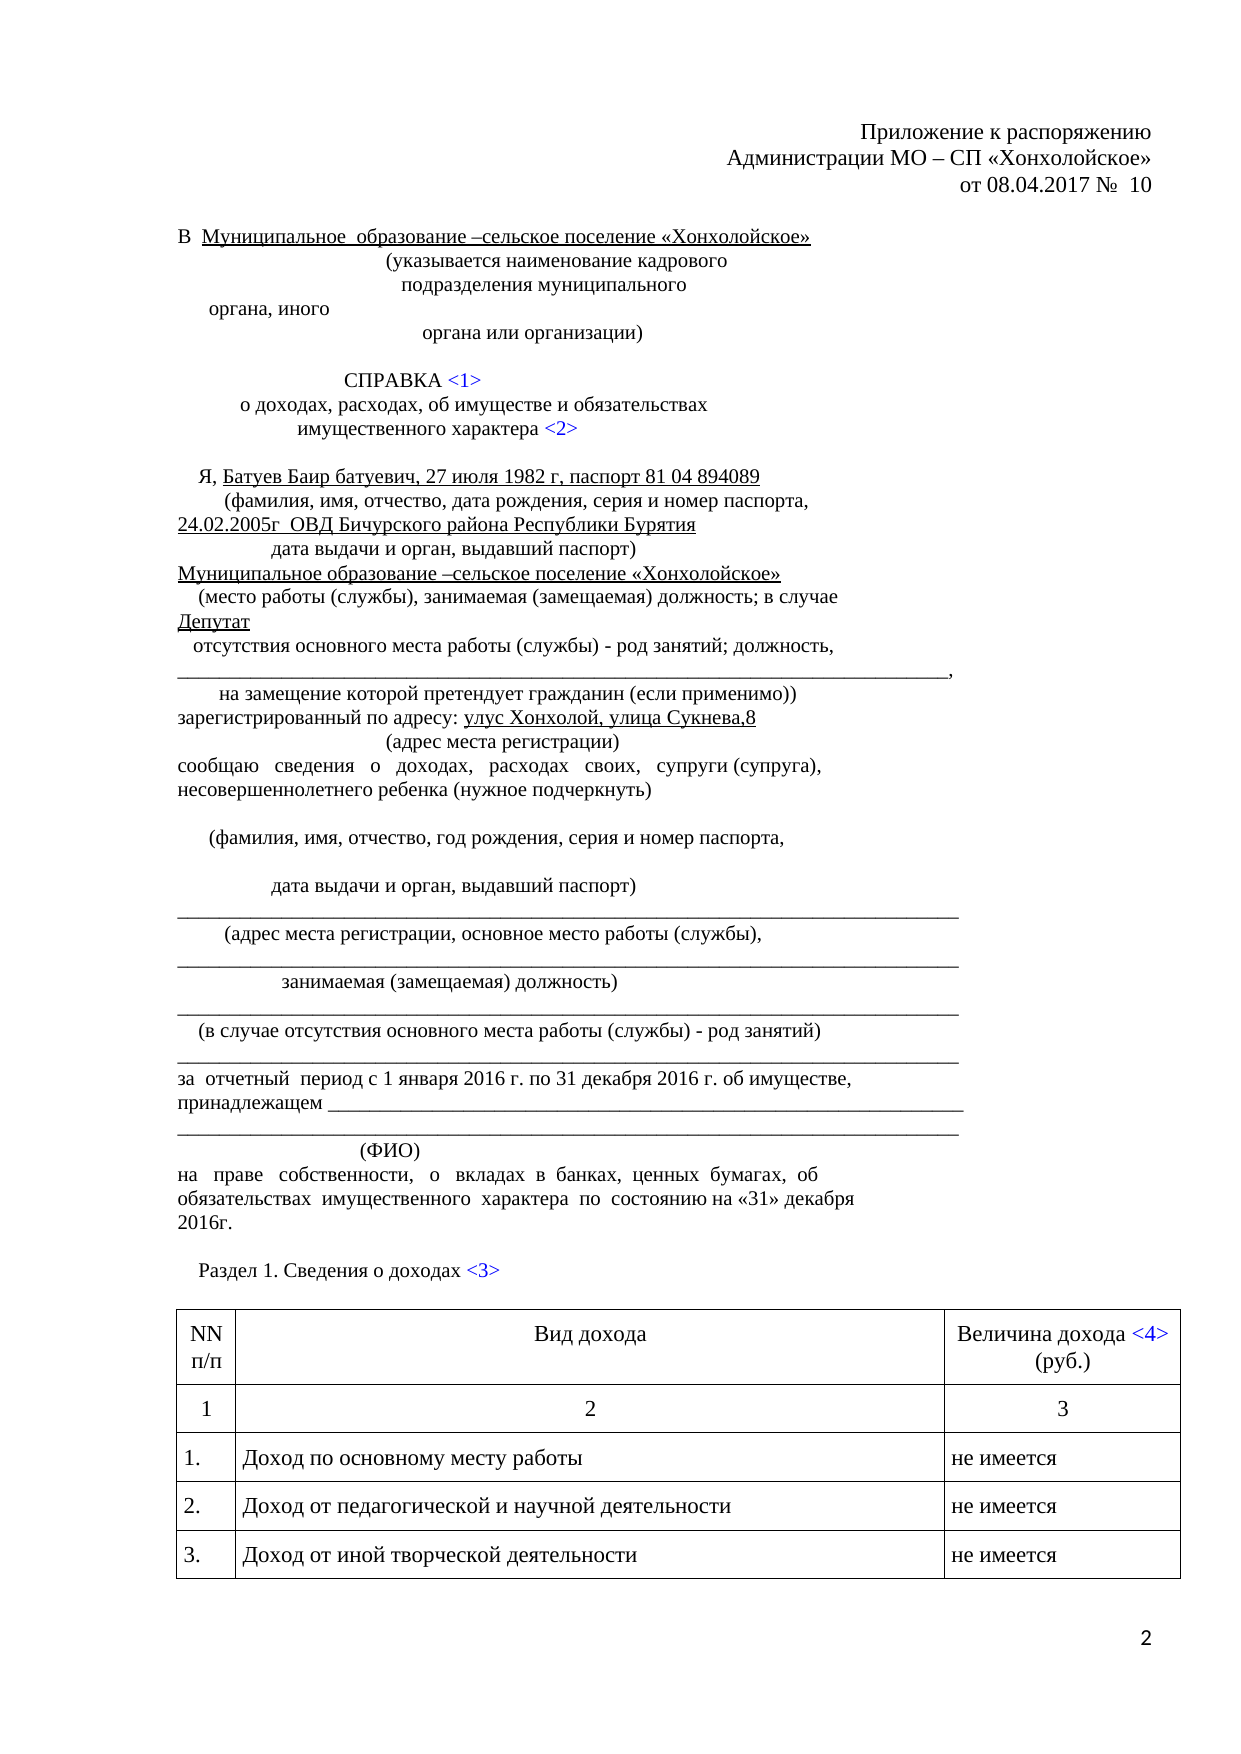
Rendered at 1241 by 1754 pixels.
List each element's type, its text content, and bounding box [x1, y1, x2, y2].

table_cell не имеется [945, 1433, 1180, 1481]
table_cell 1 [177, 1385, 235, 1432]
text СПРАВКА <1> [177, 368, 1152, 392]
table_cell 3. [177, 1531, 235, 1578]
text подразделения муниципального [177, 272, 1152, 296]
text __________________________________________________________________________, [177, 657, 1152, 681]
text сообщаю сведения о доходах, расходах своих, супруги (супруга), [177, 753, 1152, 777]
text ___________________________________________________________________________ [177, 945, 1152, 969]
text на праве собственности, о вкладах в банках, ценных бумагах, об [177, 1162, 1152, 1186]
text несовершеннолетнего ребенка (нужное подчеркнуть) [177, 777, 1152, 801]
text (адрес места регистрации) [177, 729, 1152, 753]
text обязательствах имущественного характера по состоянию на «31» декабря [177, 1186, 1152, 1210]
text (фамилия, имя, отчество, дата рождения, серия и номер паспорта, [177, 488, 1152, 512]
text зарегистрированный по адресу: улус Хонхолой, улица Сукнева,8 [177, 705, 1152, 729]
text (адрес места регистрации, основное место работы (службы), [177, 921, 1152, 945]
text (фамилия, имя, отчество, год рождения, серия и номер паспорта, [177, 825, 1152, 849]
table_header NN п/п [177, 1310, 235, 1384]
text (в случае отсутствия основного места работы (службы) - род занятий) [177, 1018, 1152, 1042]
text Я, Батуев Баир батуевич, 27 июля 1982 г, паспорт 81 04 894089 [177, 464, 1152, 488]
text В Муниципальное образование –сельское поселение «Хонхолойское» [177, 223, 1152, 248]
text на замещение которой претендует гражданин (если применимо)) [177, 681, 1152, 705]
text ___________________________________________________________________________ [177, 1042, 1152, 1066]
text ___________________________________________________________________________ [177, 993, 1152, 1018]
table_cell 2. [177, 1482, 235, 1529]
table_header Вид дохода [236, 1310, 944, 1384]
table_cell Доход от педагогической и научной деятельности [236, 1482, 944, 1529]
table_cell Доход от иной творческой деятельности [236, 1531, 944, 1578]
table_cell 1. [177, 1433, 235, 1481]
text ___________________________________________________________________________ [177, 897, 1152, 921]
text Муниципальное образование –сельское поселение «Хонхолойское» [177, 560, 1152, 584]
table_cell Доход по основному месту работы [236, 1433, 944, 1481]
text Приложение к распоряжению [177, 118, 1152, 144]
text от 08.04.2017 № 10 [177, 171, 1152, 197]
text отсутствия основного места работы (службы) - род занятий; должность, [177, 633, 1152, 657]
text дата выдачи и орган, выдавший паспорт) [177, 536, 1152, 560]
text (место работы (службы), занимаемая (замещаемая) должность; в случае [177, 584, 1152, 608]
table_cell не имеется [945, 1482, 1180, 1529]
table_cell не имеется [945, 1531, 1180, 1578]
text принадлежащем _____________________________________________________________ [177, 1090, 1152, 1114]
text Раздел 1. Сведения о доходах <3> [177, 1258, 1152, 1282]
table_header Величина дохода <4> (руб.) [945, 1310, 1180, 1384]
text за отчетный период с 1 января 2016 г. по 31 декабря 2016 г. об имуществе, [177, 1066, 1152, 1090]
table_cell 2 [236, 1385, 944, 1432]
text занимаемая (замещаемая) должность) [177, 969, 1152, 993]
text Депутат [177, 608, 1152, 633]
text (указывается наименование кадрового [177, 248, 1152, 272]
text дата выдачи и орган, выдавший паспорт) [177, 873, 1152, 897]
table_cell 3 [945, 1385, 1180, 1432]
text ___________________________________________________________________________ [177, 1114, 1152, 1138]
text (ФИО) [177, 1138, 1152, 1162]
text органа или организации) [177, 320, 1152, 344]
text Администрации МО – СП «Хонхолойское» [177, 144, 1152, 171]
text имущественного характера <2> [177, 416, 1152, 440]
text о доходах, расходах, об имуществе и обязательствах [177, 392, 1152, 416]
text 24.02.2005г ОВД Бичурского района Республики Бурятия [177, 512, 1152, 536]
text органа, иного [177, 296, 1152, 320]
text 2016г. [177, 1210, 1152, 1234]
